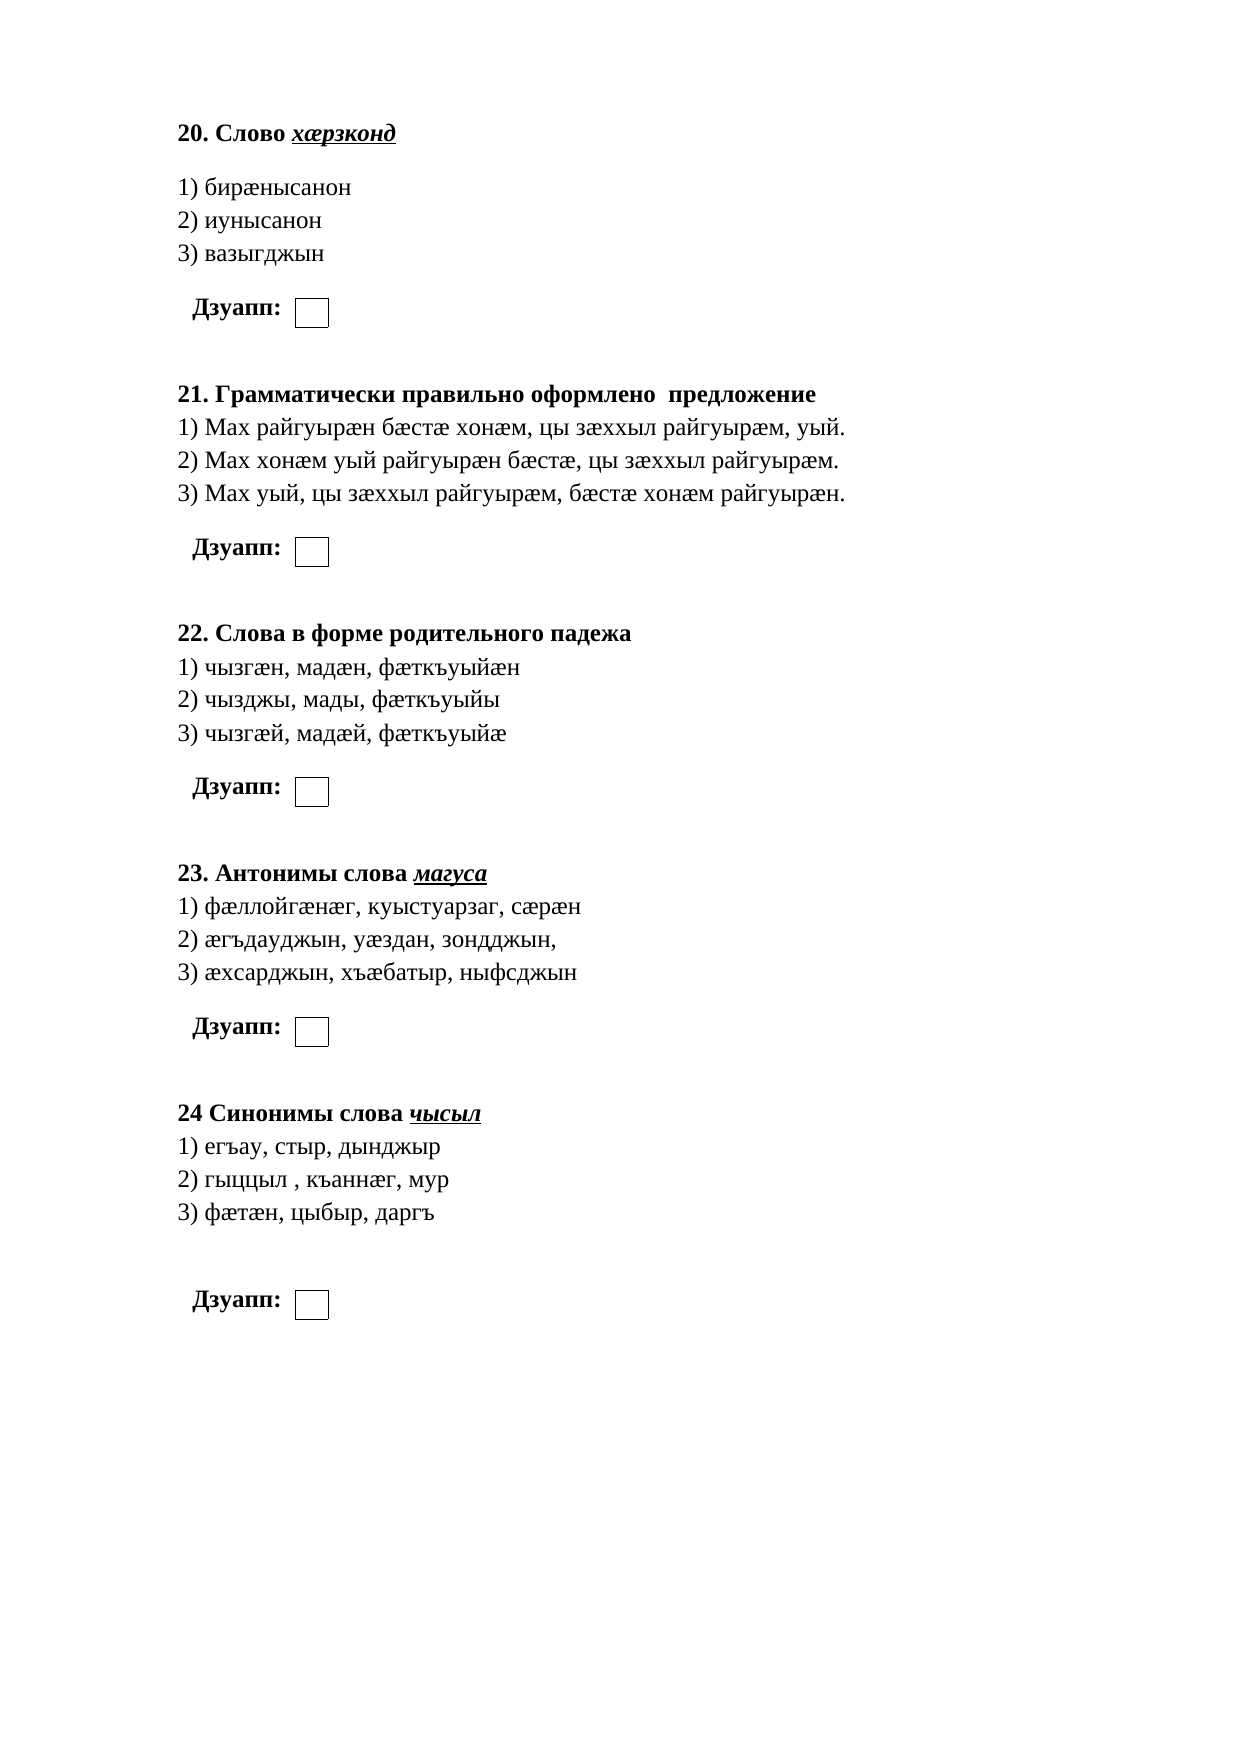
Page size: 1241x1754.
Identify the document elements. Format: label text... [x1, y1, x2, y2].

text 21. Грамматически правильно оформлено предложение [177, 379, 1152, 407]
text 3) Мах уый, цы зæххыл райгуырæм, бæстæ хонæм райгуырæн. [177, 478, 1152, 507]
list Дзуапп: [192, 1284, 1152, 1313]
text 2) гыццыл , къаннæг, мур [177, 1164, 1152, 1193]
text 20. Слово хæрзконд [177, 118, 1152, 147]
text 24 Синонимы слова чысыл [177, 1098, 1152, 1127]
text 23. Антонимы слова магуса [177, 858, 1152, 887]
list Дзуапп: [192, 292, 1152, 321]
text 2) иунысанон [177, 205, 1152, 234]
list Дзуапп: [192, 771, 1152, 800]
text 1) бирæнысанон [177, 172, 1152, 201]
text 3) вазыгджын [177, 238, 1152, 267]
text 1) егъау, стыр, дынджыр [177, 1131, 1152, 1160]
text 2) Мах хонæм уый райгуырæн бæстæ, цы зæххыл райгуырæм. [177, 445, 1152, 473]
text 1) Мах райгуырæн бæстæ хонæм, цы зæххыл райгуырæм, уый. [177, 412, 1152, 441]
text 2) æгъдауджын, уæздан, зондджын, [177, 924, 1152, 953]
text 1) фæллойгæнæг, куыстуарзаг, сæрæн [177, 891, 1152, 920]
text 3) æхсарджын, хъæбатыр, ныфсджын [177, 957, 1152, 986]
list Дзуапп: [192, 1011, 1152, 1040]
text 22. Слова в форме родительного падежа [177, 618, 1152, 647]
text 3) фæтæн, цыбыр, даргъ [177, 1197, 1152, 1226]
text 2) чызджы, мады, фæткъуыйы [177, 684, 1152, 713]
text 1) чызгæн, мадæн, фæткъуыйæн [177, 652, 1152, 680]
text 3) чызгæй, мадæй, фæткъуыйæ [177, 718, 1152, 746]
list Дзуапп: [192, 532, 1152, 560]
